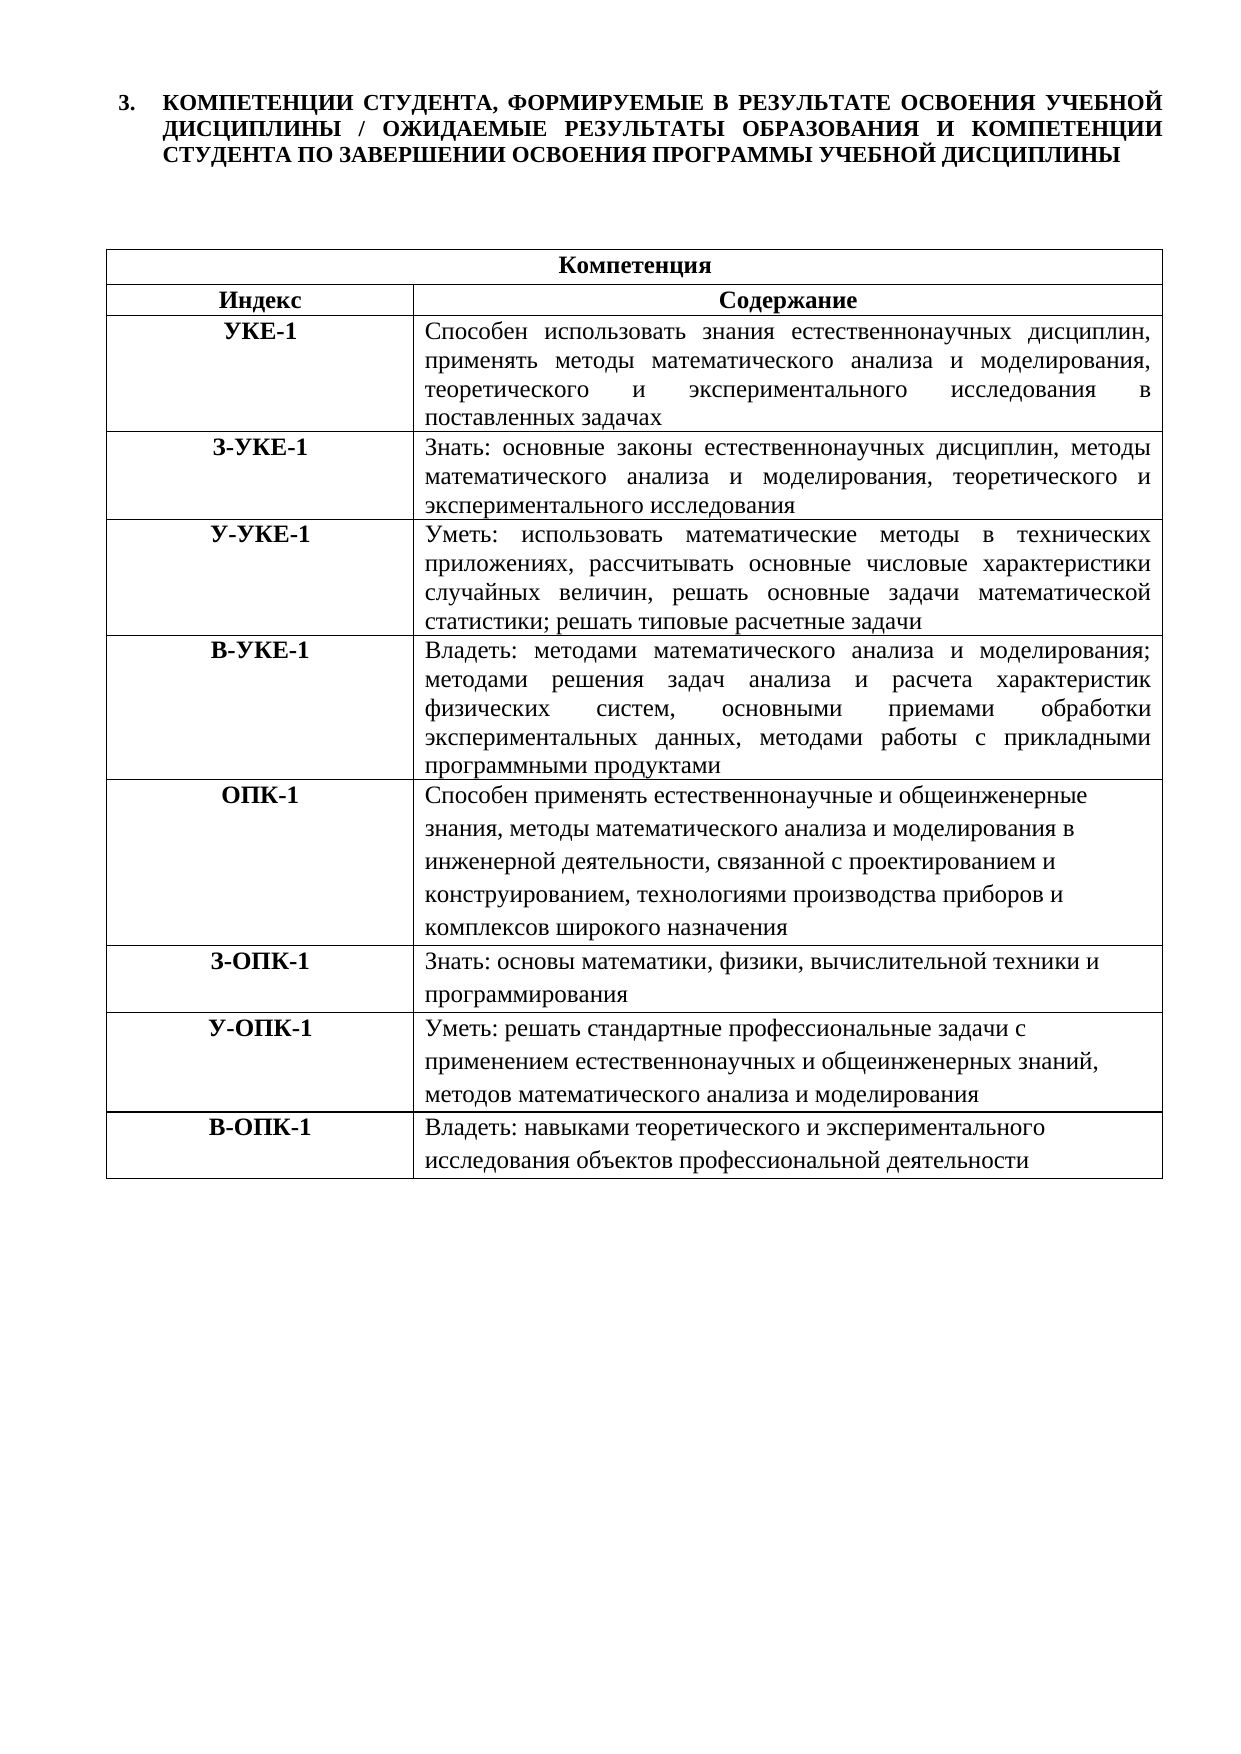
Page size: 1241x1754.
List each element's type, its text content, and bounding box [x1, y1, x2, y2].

table_cell УКЕ-1 [107, 316, 413, 431]
table_cell Способен использовать знания естественнонаучных дисциплин, применять методы математического анализа и моделирования, теоретического и экспериментального исследования в поставленных задачах [414, 316, 1162, 431]
table_cell З-ОПК-1 [107, 946, 413, 1012]
table_cell Индекс [107, 285, 413, 315]
table_cell Знать: основные законы естественнонаучных дисциплин, методы математического анализа и моделирования, теоретического и экспериментального исследования [414, 432, 1162, 518]
table_cell У-ОПК-1 [107, 1013, 413, 1111]
table_cell У-УКЕ-1 [107, 520, 413, 634]
table_header Компетенция [107, 250, 1162, 284]
table_cell Знать: основы математики, физики, вычислительной техники и программирования [414, 946, 1162, 1012]
table_cell Уметь: использовать математические методы в технических приложениях, рассчитывать основные числовые характеристики случайных величин, решать основные задачи математической статистики; решать типовые расчетные задачи [414, 520, 1162, 634]
table_cell Содержание [414, 285, 1162, 315]
table_cell З-УКЕ-1 [107, 432, 413, 518]
table_cell Владеть: навыками теоретического и экспериментального исследования объектов профессиональной деятельности [414, 1113, 1162, 1178]
table_cell В-УКЕ-1 [107, 636, 413, 779]
table_cell Уметь: решать стандартные профессиональные задачи с применением естественнонаучных и общеинженерных знаний, методов математического анализа и моделирования [414, 1013, 1162, 1111]
table_cell В-ОПК-1 [107, 1113, 413, 1178]
table_cell Владеть: методами математического анализа и моделирования; методами решения задач анализа и расчета характеристик физических систем, основными приемами обработки экспериментальных данных, методами работы с прикладными программными продуктами [414, 636, 1162, 779]
table_cell Способен применять естественнонаучные и общеинженерные знания, методы математического анализа и моделирования в инженерной деятельности, связанной с проектированием и конструированием, технологиями производства приборов и комплексов широкого назначения [414, 780, 1162, 945]
table_cell ОПК-1 [107, 780, 413, 945]
list КОМПЕТЕНЦИИ СТУДЕНТА, ФОРМИРУЕМЫЕ В РЕЗУЛЬТАТЕ ОСВОЕНИЯ УЧЕБНОЙ ДИСЦИПЛИНЫ / ОЖИДАЕМЫЕ РЕЗУЛЬТАТЫ ОБРАЗОВАНИЯ И КОМПЕТЕНЦИИ СТУДЕНТА ПО ЗАВЕРШЕНИИ ОСВОЕНИЯ ПРОГРАММЫ УЧЕБНОЙ ДИСЦИПЛИНЫ [118, 89, 1163, 168]
